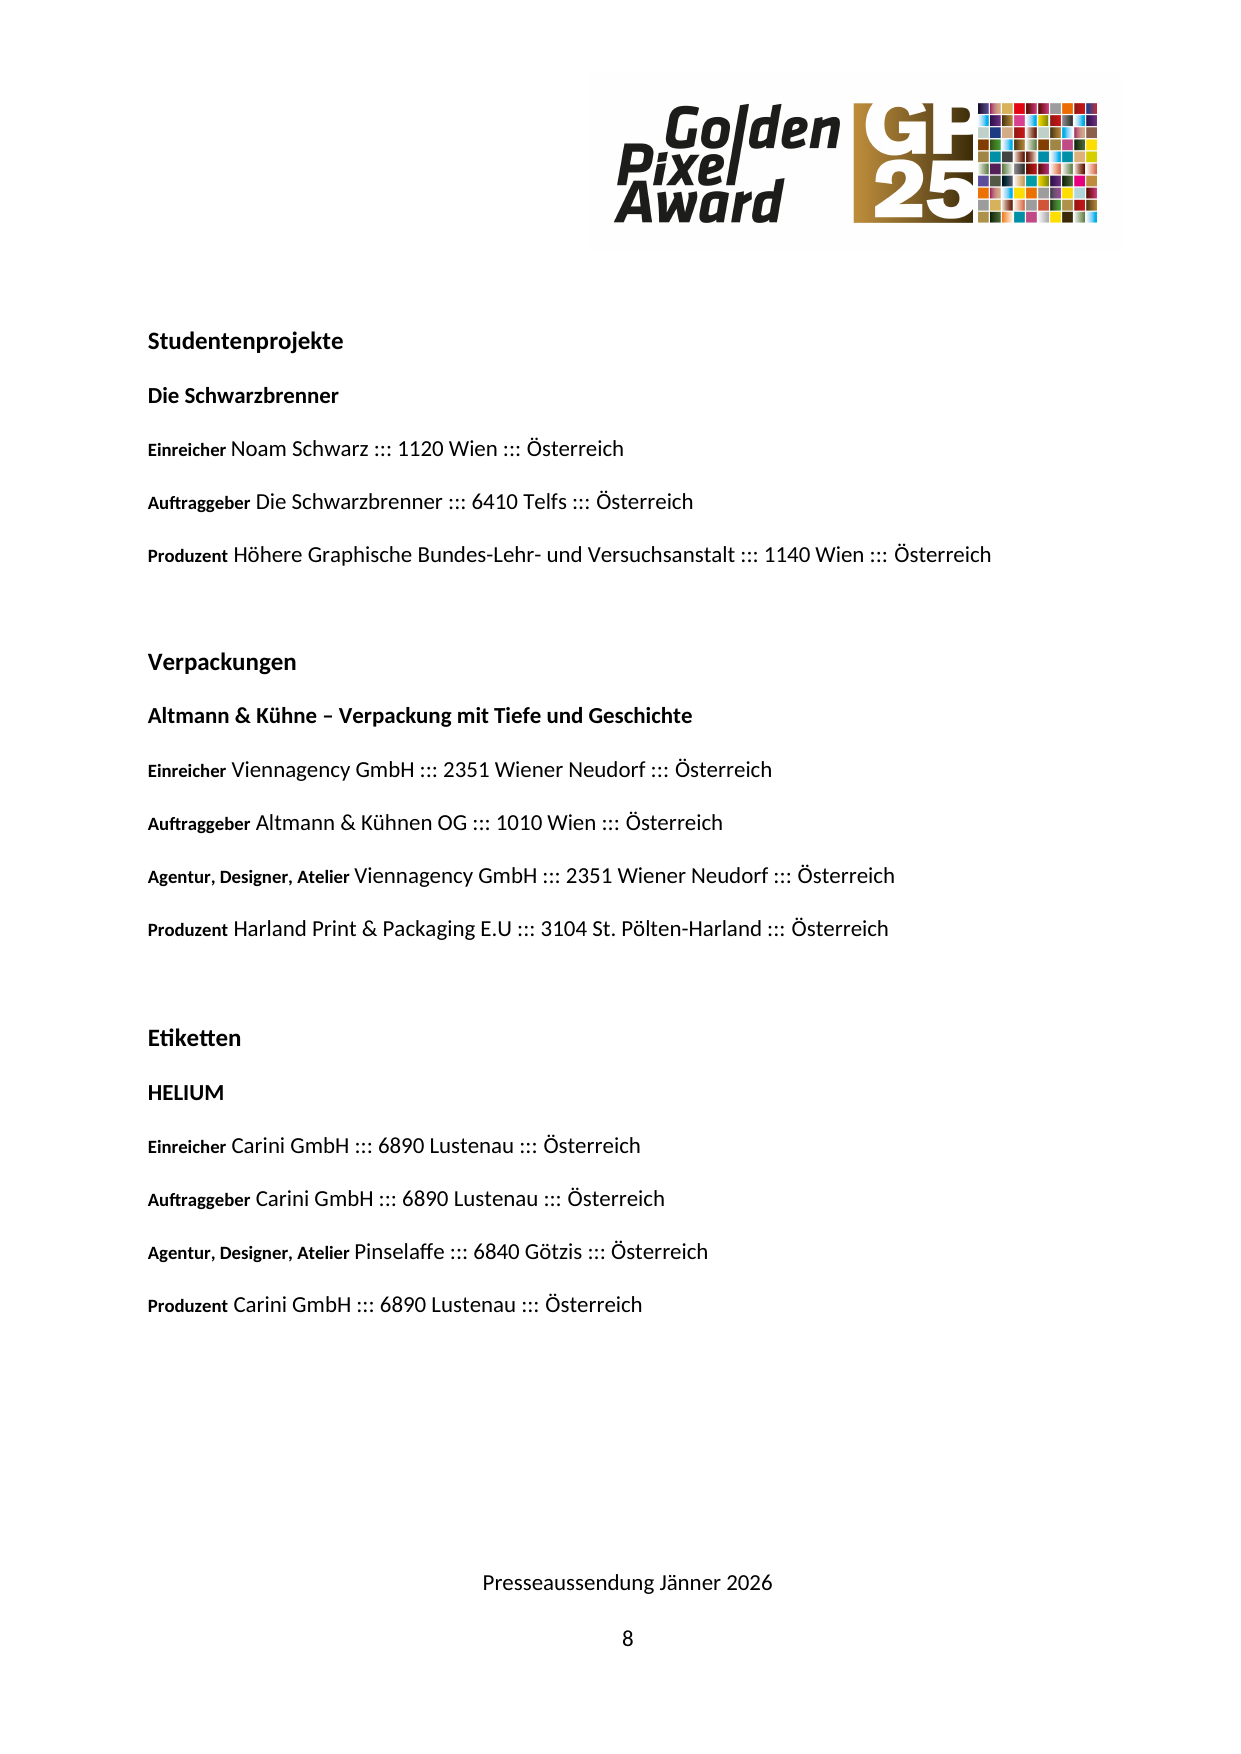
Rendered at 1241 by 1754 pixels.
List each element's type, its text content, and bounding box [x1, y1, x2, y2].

text Etiketten [148, 1023, 1093, 1053]
text Einreicher Noam Schwarz ::: 1120 Wien ::: [148, 434, 1107, 462]
text Studentenprojekte [148, 325, 1093, 355]
text HELIUM [148, 1078, 1107, 1106]
text Auftraggeber Carini GmbH ::: 6890 Lustenau ::: [148, 1184, 1107, 1212]
text Auftraggeber Altmann & Kühnen OG ::: 1010 Wien ::: [148, 808, 1107, 836]
text Die Schwarzbrenner [148, 381, 1107, 409]
text Produzent Höhere Graphische Bundes-Lehr- und Versuchsanstalt ::: 1140 Wien ::: [148, 540, 1107, 568]
text Produzent Carini GmbH ::: 6890 Lustenau ::: [148, 1291, 1107, 1318]
picture [588, 73, 1123, 252]
text Einreicher Viennagency GmbH ::: 2351 Wiener Neudorf ::: [148, 755, 1107, 783]
text Produzent Harland Print & Packaging E.U ::: 3104 St. Pölten-Harland ::: [148, 914, 1107, 942]
text Einreicher Carini GmbH ::: 6890 Lustenau ::: [148, 1131, 1107, 1159]
text Agentur, Designer, Atelier Viennagency GmbH ::: 2351 Wiener Neudorf ::: [148, 861, 1107, 889]
text Verpackungen [148, 646, 1093, 676]
text Altmann & Kühne – Verpackung mit Tiefe und Geschichte [148, 702, 1107, 730]
text Auftraggeber Die Schwarzbrenner ::: 6410 Telfs ::: [148, 487, 1107, 515]
text Agentur, Designer, Atelier Pinselaffe ::: 6840 Götzis ::: Österreich [148, 1237, 1107, 1266]
